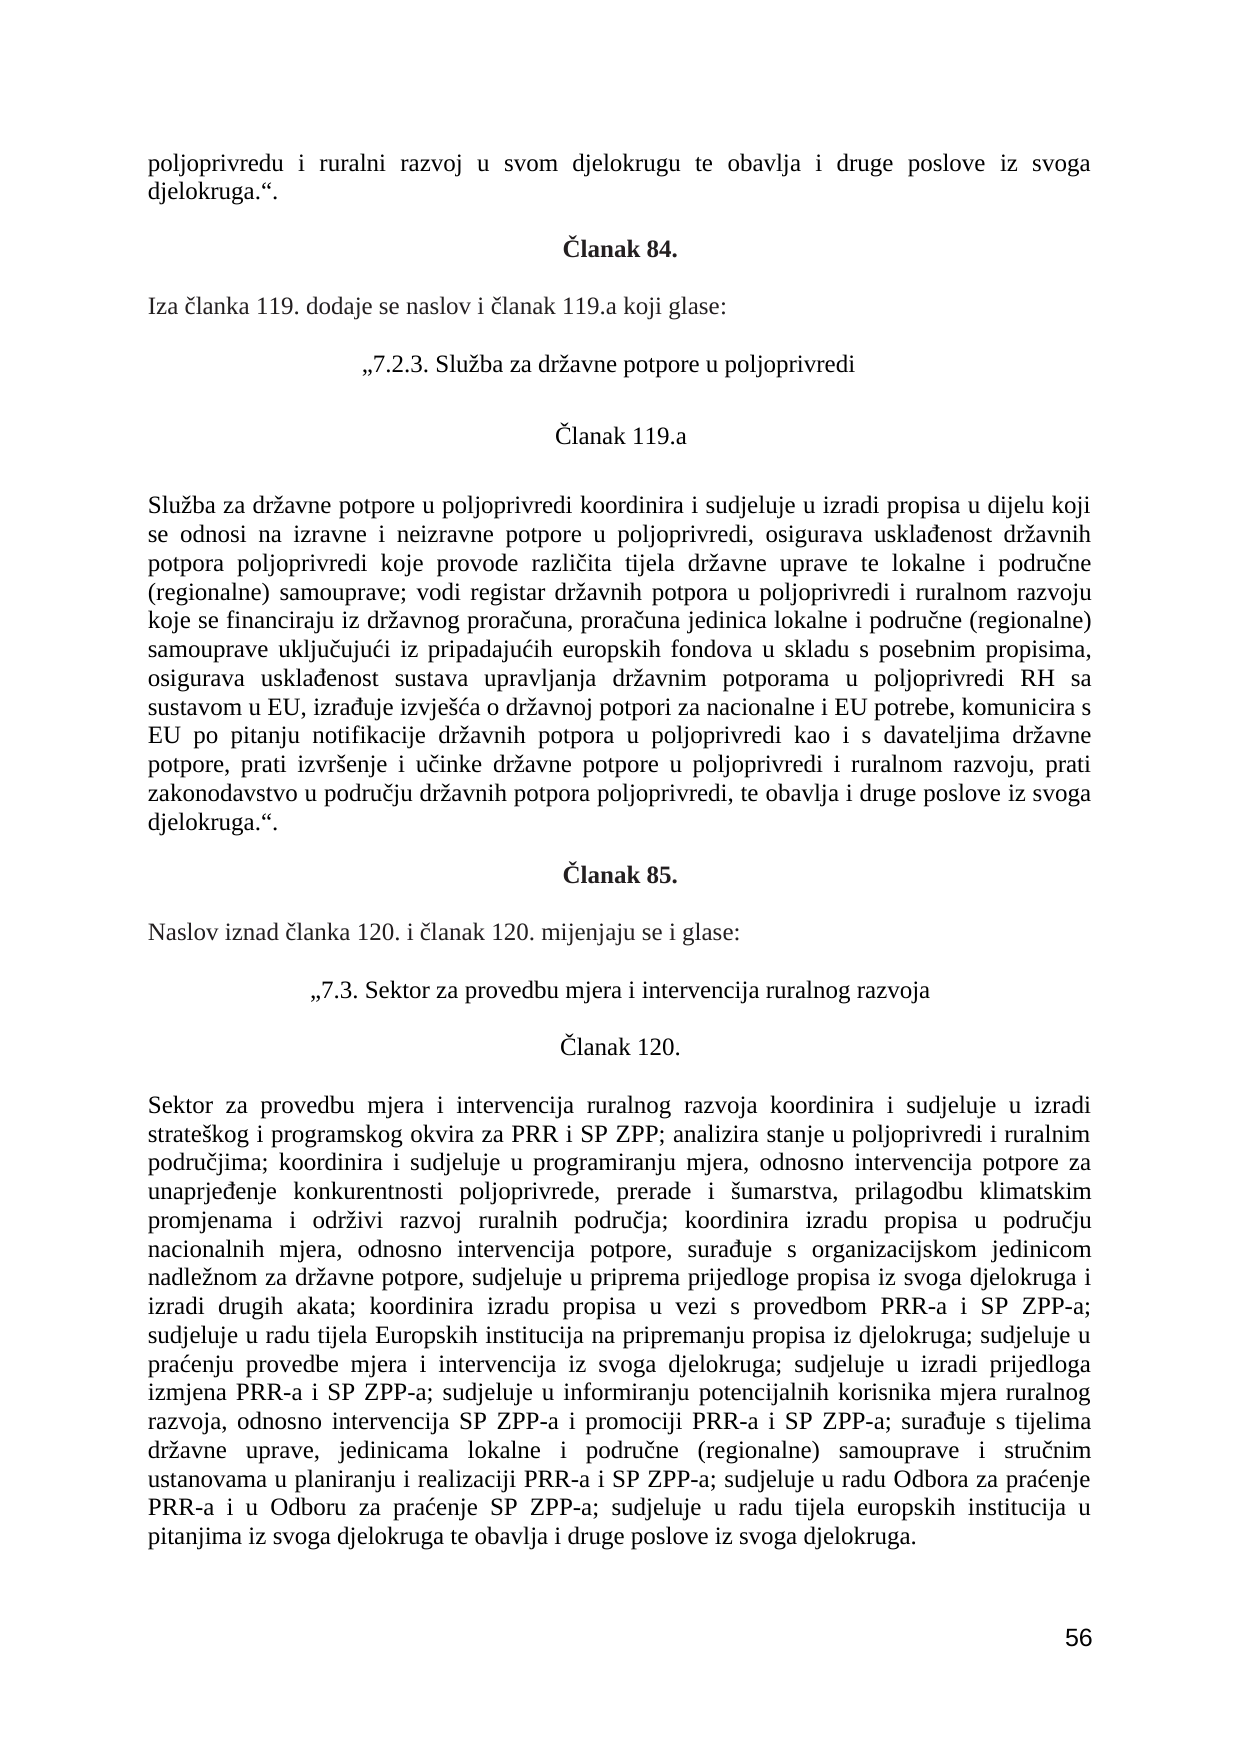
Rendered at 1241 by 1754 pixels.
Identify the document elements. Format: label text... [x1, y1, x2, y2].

text Sektor za provedbu mjera i intervencija ruralnog razvoja koordinira i sudjeluje u izradi strateškog i programskog okvira za PRR i SP ZPP; analizira stanje u poljoprivredi i ruralnim područjima; koordinira i sudjeluje u programiranju mjera, odnosno intervencija potpore za unaprjeđenje konkurentnosti poljoprivrede, prerade i šumarstva, prilagodbu klimatskim promjenama i održivi razvoj ruralnih područja; koordinira izradu propisa u području nacionalnih mjera, odnosno intervencija potpore, surađuje s organizacijskom jedinicom nadležnom za državne potpore, sudjeluje u priprema prijedloge propisa iz svoga djelokruga i izradi drugih akata; koordinira izradu propisa u vezi s provedbom PRR-a i SP ZPP-a; sudjeluje u radu tijela Europskih institucija na pripremanju propisa iz djelokruga; sudjeluje u praćenju provedbe mjera i intervencija iz svoga djelokruga; sudjeluje u izradi prijedloga izmjena PRR-a i SP ZPP-a; sudjeluje u informiranju potencijalnih korisnika mjera ruralnog razvoja, odnosno intervencija SP ZPP-a i promociji PRR-a i SP ZPP-a; surađuje s tijelima državne uprave, jedinicama lokalne i područne (regionalne) samouprave i stručnim ustanovama u planiranju i realizaciji PRR-a i SP ZPP-a; sudjeluje u radu Odbora za praćenje PRR-a i u Odboru za praćenje SP ZPP-a; sudjeluje u radu tijela europskih institucija u pitanjima iz svoga djelokruga te obavlja i druge poslove iz svoga djelokruga. [148, 1090, 1092, 1550]
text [148, 148, 1092, 205]
text Članak 84. [148, 234, 1092, 263]
text Članak 85. [148, 860, 1092, 889]
text „7.3. Sektor za provedbu mjera i intervencija ruralnog razvoja [148, 975, 1092, 1004]
text „7.2.3. Služba za državne potpore u poljoprivredi [148, 349, 1069, 378]
text Članak 119.a [373, 421, 869, 450]
text Služba za državne potpore u poljoprivredi koordinira i sudjeluje u izradi propisa u dijelu koji se odnosi na izravne i neizravne potpore u poljoprivredi, osigurava usklađenost državnih potpora poljoprivredi koje provode različita tijela državne uprave te lokalne i područne (regionalne) samouprave; vodi registar državnih potpora u poljoprivredi i ruralnom razvoju koje se financiraju iz državnog proračuna, proračuna jedinica lokalne i područne (regionalne) samouprave uključujući iz pripadajućih europskih fondova u skladu s posebnim propisima, osigurava usklađenost sustava upravljanja državnim potporama u poljoprivredi RH sa sustavom u EU, izrađuje izvješća o državnoj potpori za nacionalne i EU potrebe, komunicira s EU po pitanju notifikacije državnih potpora u poljoprivredi kao i s davateljima državne potpore, prati izvršenje i učinke državne potpore u poljoprivredi i ruralnom razvoju, prati zakonodavstvo u području državnih potpora poljoprivredi, te obavlja i druge poslove iz svoga djelokruga.“. [148, 491, 1092, 836]
text Iza članka 119. dodaje se naslov i članak 119.a koji glase: [148, 291, 1092, 320]
text Članak 120. [148, 1032, 1092, 1061]
text Naslov iznad članka 120. i članak 120. mijenjaju se i glase: [148, 917, 1092, 946]
